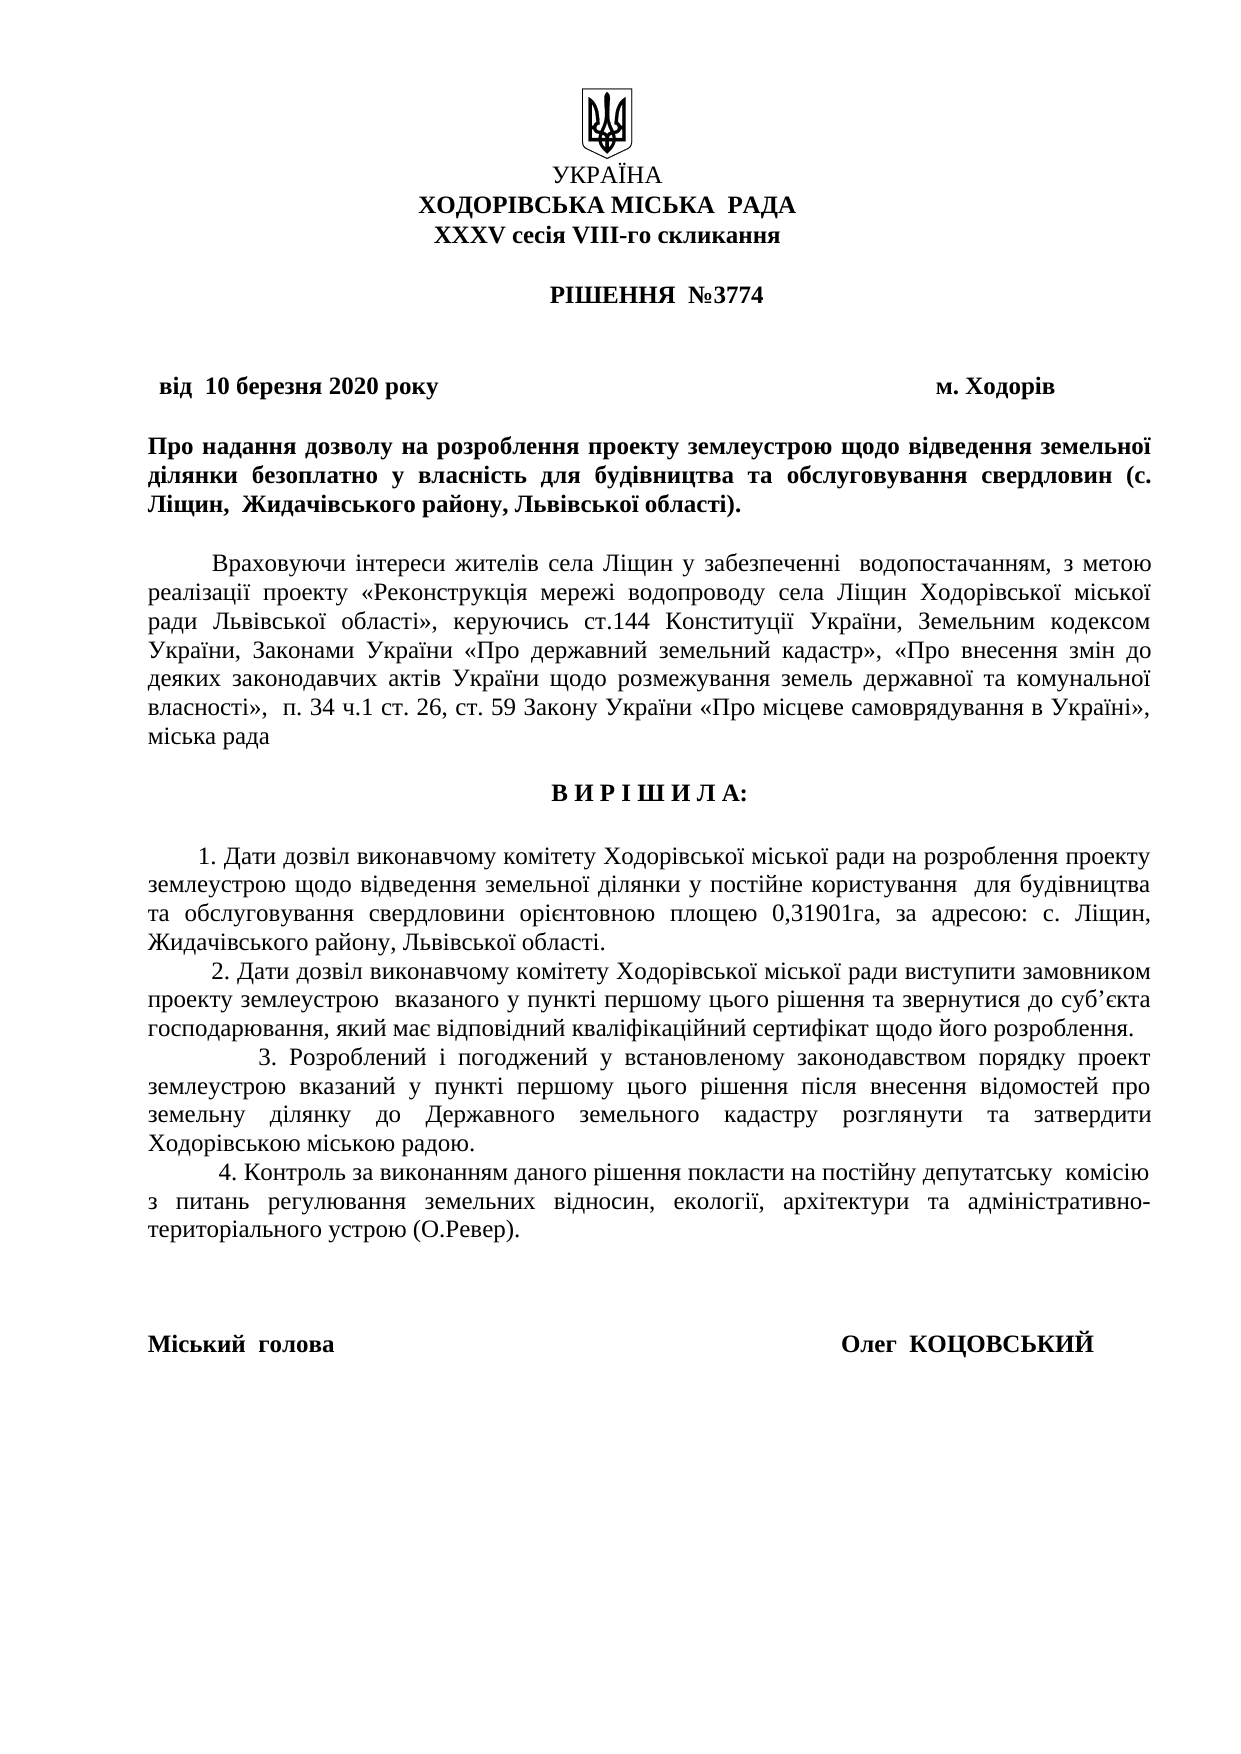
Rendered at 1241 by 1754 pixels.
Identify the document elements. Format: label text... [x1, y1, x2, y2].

text В И Р І Ш И Л А: [148, 778, 1152, 807]
text 1. Дати дозвіл виконавчому комітету Ходорівської міської ради на розроблення проекту землеустрою щодо відведення земельної ділянки у постійне користування для будівництва та обслуговування свердловини орієнтовною площею 0,31901га, за адресою: с. Ліщин, Жидачівського району, Львівської області. [148, 841, 1152, 956]
table_cell РІШЕННЯ №3774 [148, 251, 1066, 371]
table_header УКРАЇНА ХОДОРІВСЬКА МІСЬКА РАДА ХХХV сесія VІІІ-го скликання [148, 89, 1066, 251]
text 4. Контроль за виконанням даного рішення покласти на постійну депутатську комісію з питань регулювання земельних відносин, екології, архітектури та адміністративно-територіального устрою (О.Ревер). [148, 1157, 1152, 1243]
text 3. Розроблений і погоджений у встановленому законодавством порядку проект землеустрою вказаний у пункті першому цього рішення після внесення відомостей про земельну ділянку до Державного земельного кадастру розглянути та затвердити Ходорівською міською радою. [148, 1042, 1152, 1157]
text Враховуючи інтереси жителів села Ліщин у забезпеченні водопостачанням, з метою реалізації проекту «Реконструкція мережі водопроводу села Ліщин Ходорівської міської ради Львівської області», керуючись ст.144 Конституції України, Земельним кодексом України, Законами України «Про державний земельний кадастр», «Про внесення змін до деяких законодавчих актів України щодо розмежування земель державної та комунальної власності», п. 34 ч.1 ст. 26, ст. 59 Закону України «Про місцеве самоврядування в Україні», міська рада [148, 546, 1152, 750]
text 2. Дати дозвіл виконавчому комітету Ходорівської міської ради виступити замовником проекту землеустрою вказаного у пункті першому цього рішення та звернутися до суб’єкта господарювання, який має відповідний кваліфікаційний сертифікат щодо його розроблення. [148, 956, 1152, 1042]
table_cell м. Ходорів [635, 371, 1066, 431]
table_cell від 10 березня 2020 року [148, 371, 635, 431]
text Міський голова Олег КОЦОВСЬКИЙ [148, 1329, 1152, 1358]
text Про надання дозволу на розроблення проекту землеустрою щодо відведення земельної ділянки безоплатно у власність для будівництва та обслуговування свердловин (с. Ліщин, Жидачівського району, Львівської області). [148, 431, 1152, 517]
